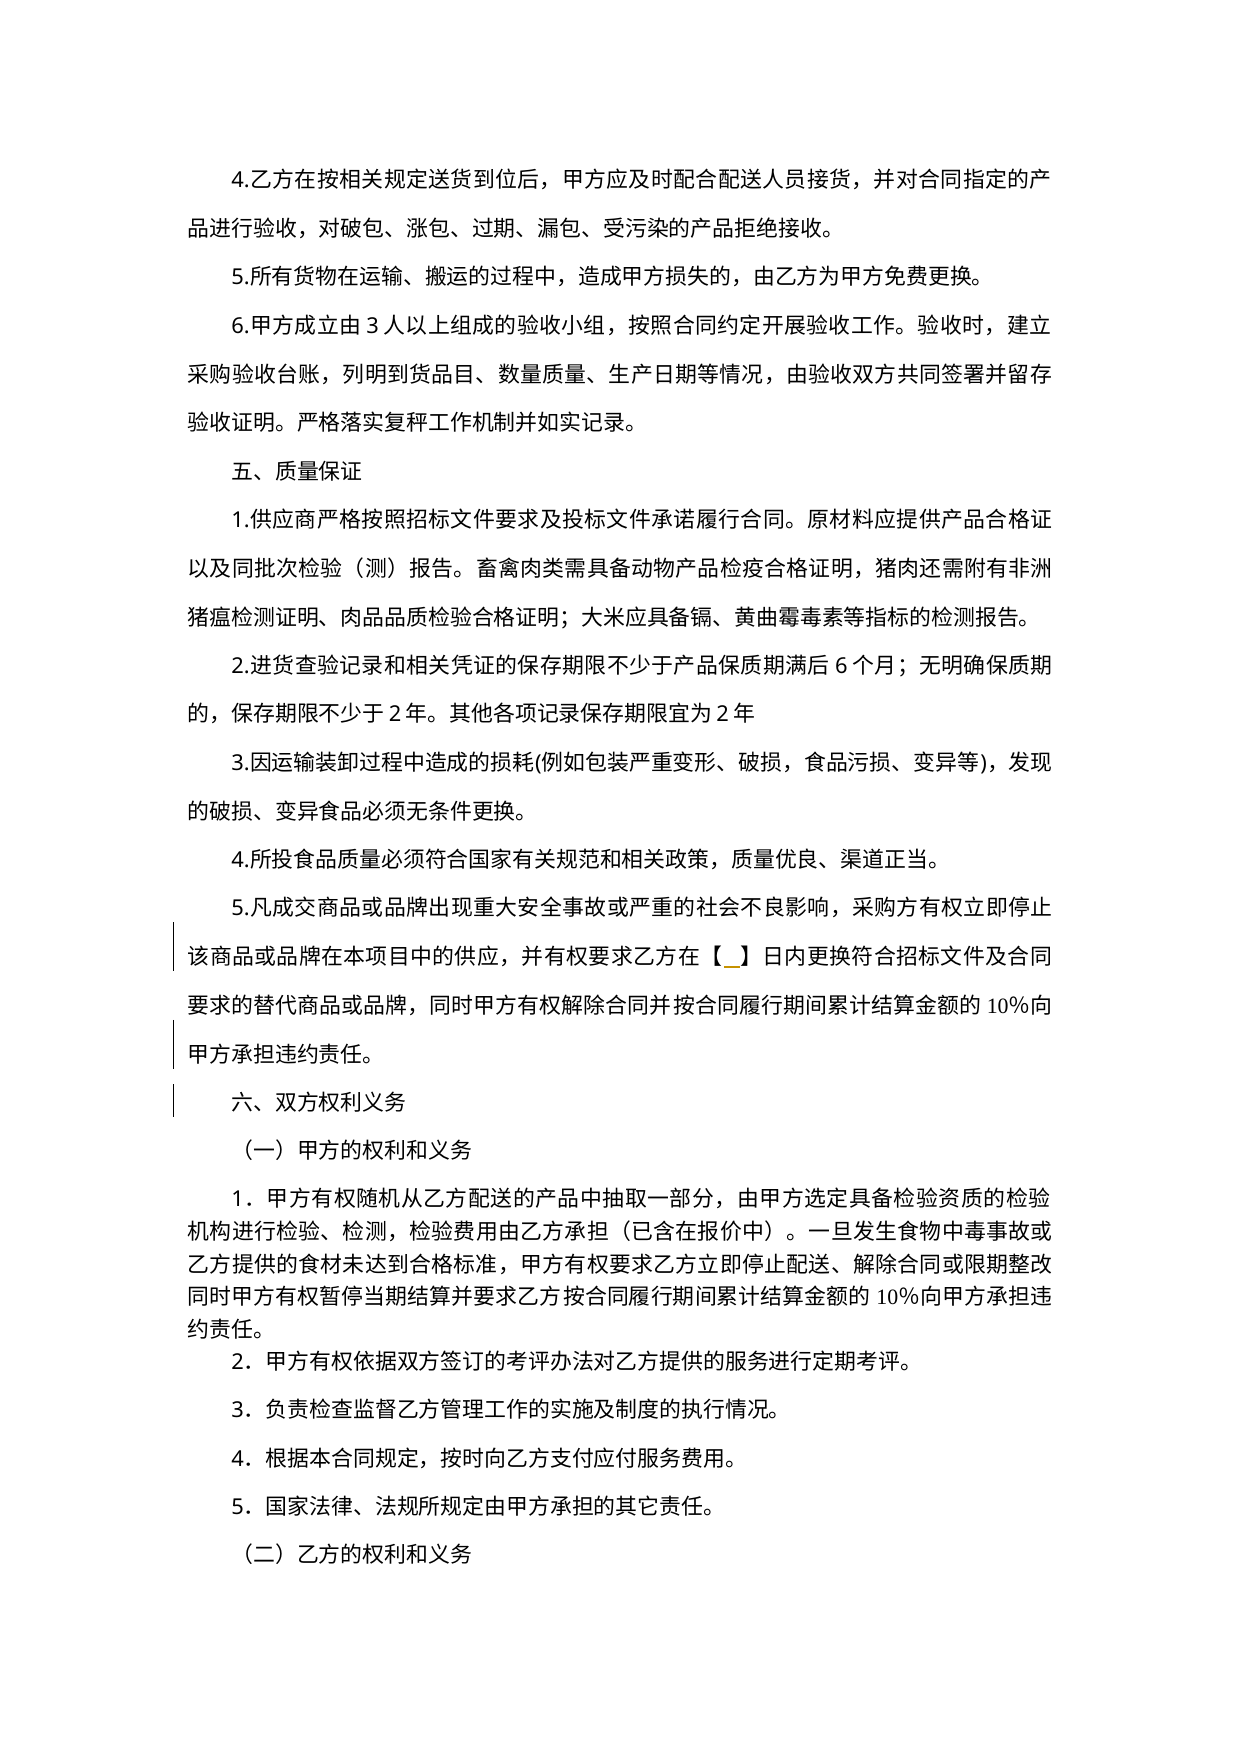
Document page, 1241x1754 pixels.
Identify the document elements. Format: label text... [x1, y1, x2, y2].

text 4.乙方在按相关规定送货到位后，甲方应及时配合配送人员接货，并对合同指定的产品进行验收，对破包、涨包、过期、漏包、受污染的产品拒绝接收。 [187, 162, 1053, 243]
text 3．负责检查监督乙方管理工作的实施及制度的执行情况。 [187, 1392, 1053, 1424]
text 4．根据本合同规定，按时向乙方支付应付服务费用。 [187, 1440, 1053, 1473]
text 4.所投食品质量必须符合国家有关规范和相关政策，质量优良、渠道正当。 [187, 842, 1053, 874]
text 6.甲方成立由3人以上组成的验收小组，按照合同约定开展验收工作。验收时，建立采购验收台账，列明到货品目、数量质量、生产日期等情况，由验收双方共同签署并留存验收证明。严格落实复秤工作机制并如实记录。 [187, 307, 1053, 437]
text （二）乙方的权利和义务 [187, 1537, 1053, 1569]
text 六、双方权利义务 [187, 1084, 1053, 1117]
text 3.因运输装卸过程中造成的损耗(例如包装严重变形、破损，食品污损、变异等)，发现的破损、变异食品必须无条件更换。 [187, 744, 1053, 826]
text 5.凡成交商品或品牌出现重大安全事故或严重的社会不良影响，采购方有权立即停止该商品或品牌在本项目中的供应，并有权要求乙方在【】日内更换符合招标文件及合同要求的替代商品或品牌，同时甲方有权解除合同并按合同履行期间累计结算金额的10％向甲方承担违约责任。 [187, 890, 1053, 1069]
text 5.所有货物在运输、搬运的过程中，造成甲方损失的，由乙方为甲方免费更换。 [187, 259, 1053, 292]
text 5．国家法律、法规所规定由甲方承担的其它责任。 [187, 1489, 1053, 1521]
text 1.供应商严格按照招标文件要求及投标文件承诺履行合同。原材料应提供产品合格证以及同批次检验（测）报告。畜禽肉类需具备动物产品检疫合格证明，猪肉还需附有非洲猪瘟检测证明、肉品品质检验合格证明；大米应具备镉、黄曲霉毒素等指标的检测报告。 [187, 502, 1053, 632]
text （一）甲方的权利和义务 [187, 1133, 1053, 1165]
text 五、质量保证 [187, 453, 1053, 486]
text 2．甲方有权依据双方签订的考评办法对乙方提供的服务进行定期考评。 [187, 1344, 1053, 1376]
text 2.进货查验记录和相关凭证的保存期限不少于产品保质期满后6个月；无明确保质期的，保存期限不少于2年。其他各项记录保存期限宜为2年 [187, 647, 1053, 729]
text 1．甲方有权随机从乙方配送的产品中抽取一部分，由甲方选定具备检验资质的检验机构进行检验、检测，检验费用由乙方承担（已含在报价中）。一旦发生食物中毒事故或乙方提供的食材未达到合格标准，甲方有权要求乙方立即停止配送、解除合同或限期整改，同时甲方有权暂停当期结算并要求乙方按合同履行期间累计结算金额的10％向甲方承担违约责任。 [187, 1181, 1053, 1344]
